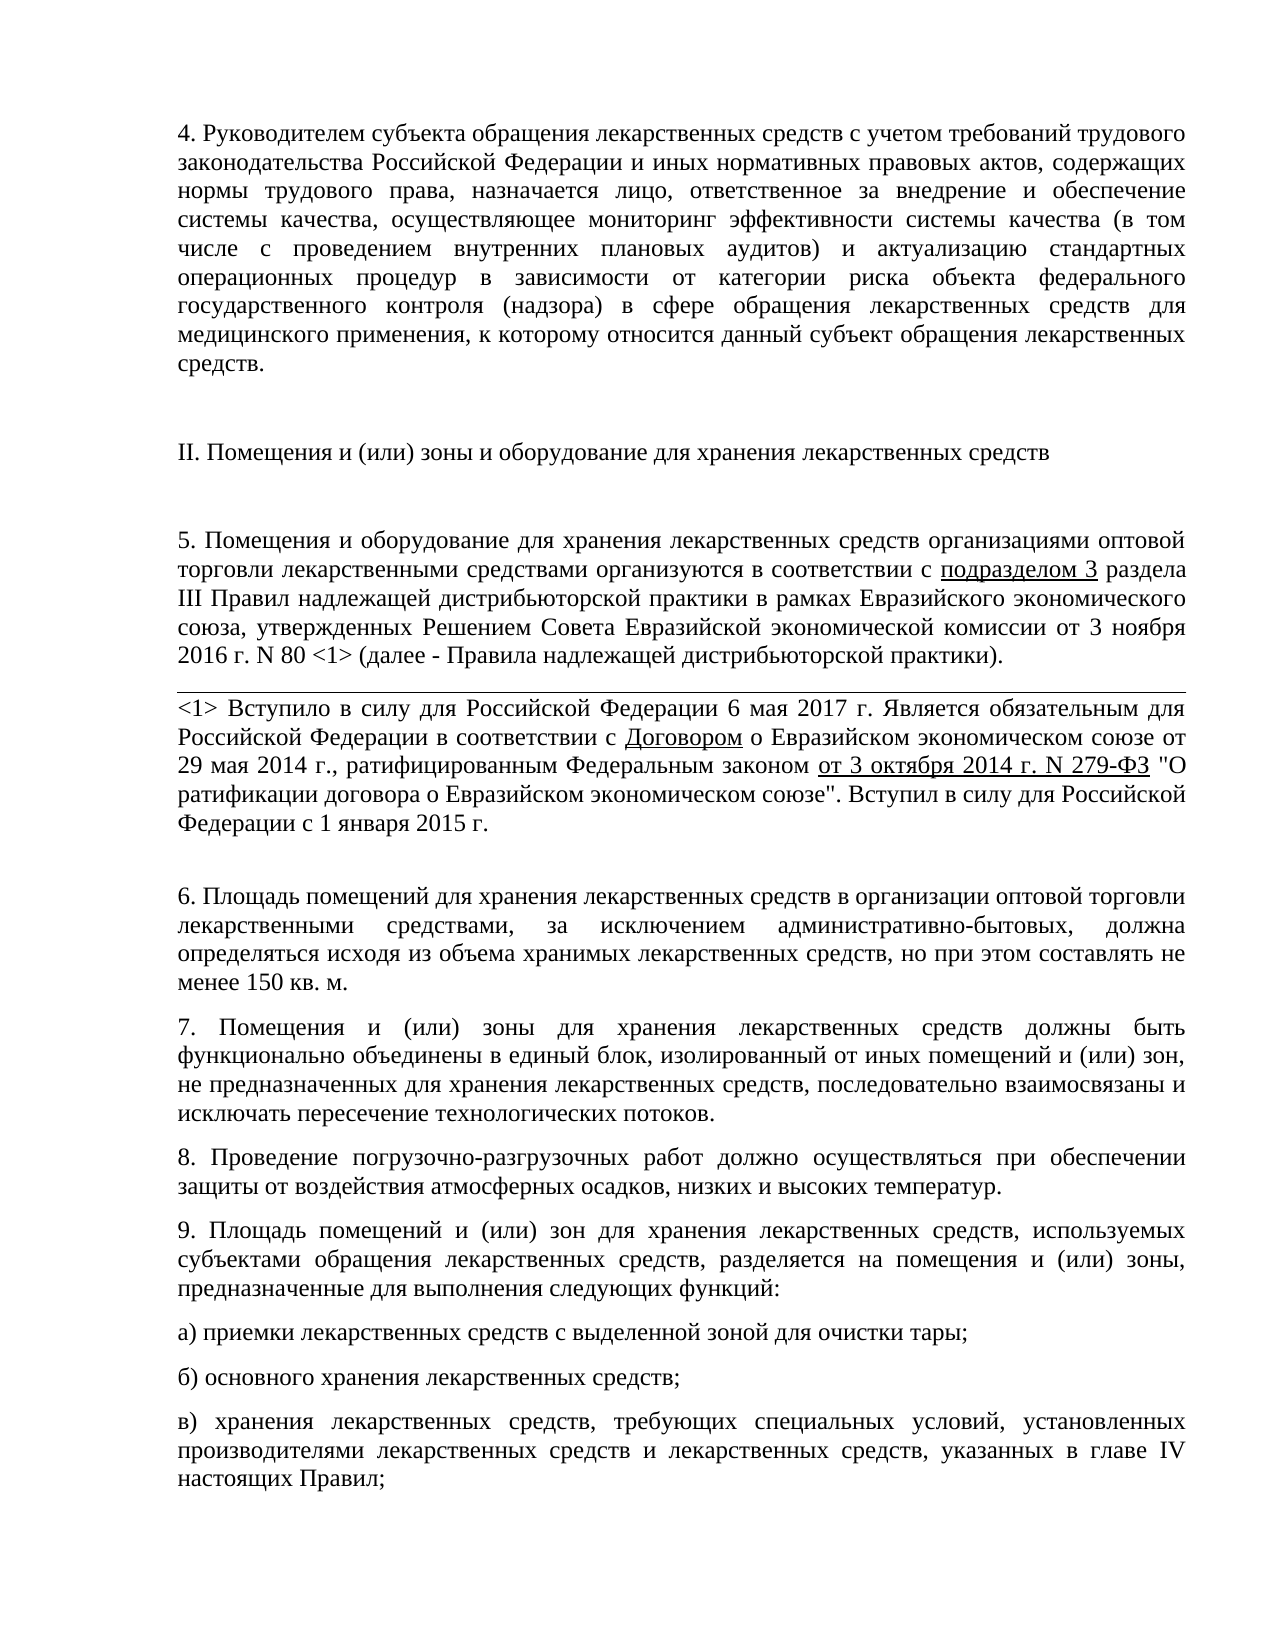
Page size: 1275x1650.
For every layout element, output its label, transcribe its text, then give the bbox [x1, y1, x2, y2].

text в) хранения лекарственных средств, требующих специальных условий, установленных производителями лекарственных средств и лекарственных средств, указанных в главе IV настоящих Правил; [177, 1406, 1186, 1492]
text б) основного хранения лекарственных средств; [177, 1362, 1186, 1390]
text 5. Помещения и оборудование для хранения лекарственных средств организациями оптовой торговли лекарственными средствами организуются в соответствии с подразделом 3 раздела III Правил надлежащей дистрибьюторской практики в рамках Евразийского экономического союза, утвержденных Решением Совета Евразийской экономической комиссии от 3 ноября 2016 г. N 80 <1> (далее - Правила надлежащей дистрибьюторской практики). [177, 526, 1186, 669]
text 6. Площадь помещений для хранения лекарственных средств в организации оптовой торговли лекарственными средствами, за исключением административно-бытовых, должна определяться исходя из объема хранимых лекарственных средств, но при этом составлять не менее 150 кв. м. [177, 881, 1186, 996]
text 9. Площадь помещений и (или) зон для хранения лекарственных средств, используемых субъектами обращения лекарственных средств, разделяется на помещения и (или) зоны, предназначенные для выполнения следующих функций: [177, 1215, 1186, 1302]
text <1> Вступило в силу для Российской Федерации 6 мая 2017 г. Является обязательным для Российской Федерации в соответствии с Договором о Евразийском экономическом союзе от 29 мая 2014 г., ратифицированным Федеральным законом от 3 октября 2014 г. N 279-ФЗ "О ратификации договора о Евразийском экономическом союзе". Вступил в силу для Российской Федерации с 1 января 2015 г. [177, 693, 1186, 837]
text II. Помещения и (или) зоны и оборудование для хранения лекарственных средств [177, 437, 1186, 466]
text 4. Руководителем субъекта обращения лекарственных средств с учетом требований трудового законодательства Российской Федерации и иных нормативных правовых актов, содержащих нормы трудового права, назначается лицо, ответственное за внедрение и обеспечение системы качества, осуществляющее мониторинг эффективности системы качества (в том числе с проведением внутренних плановых аудитов) и актуализацию стандартных операционных процедур в зависимости от категории риска объекта федерального государственного контроля (надзора) в сфере обращения лекарственных средств для медицинского применения, к которому относится данный субъект обращения лекарственных средств. [177, 118, 1186, 377]
text 8. Проведение погрузочно-разгрузочных работ должно осуществляться при обеспечении защиты от воздействия атмосферных осадков, низких и высоких температур. [177, 1142, 1186, 1200]
text 7. Помещения и (или) зоны для хранения лекарственных средств должны быть функционально объединены в единый блок, изолированный от иных помещений и (или) зон, не предназначенных для хранения лекарственных средств, последовательно взаимосвязаны и исключать пересечение технологических потоков. [177, 1012, 1186, 1127]
text а) приемки лекарственных средств с выделенной зоной для очистки тары; [177, 1317, 1186, 1346]
